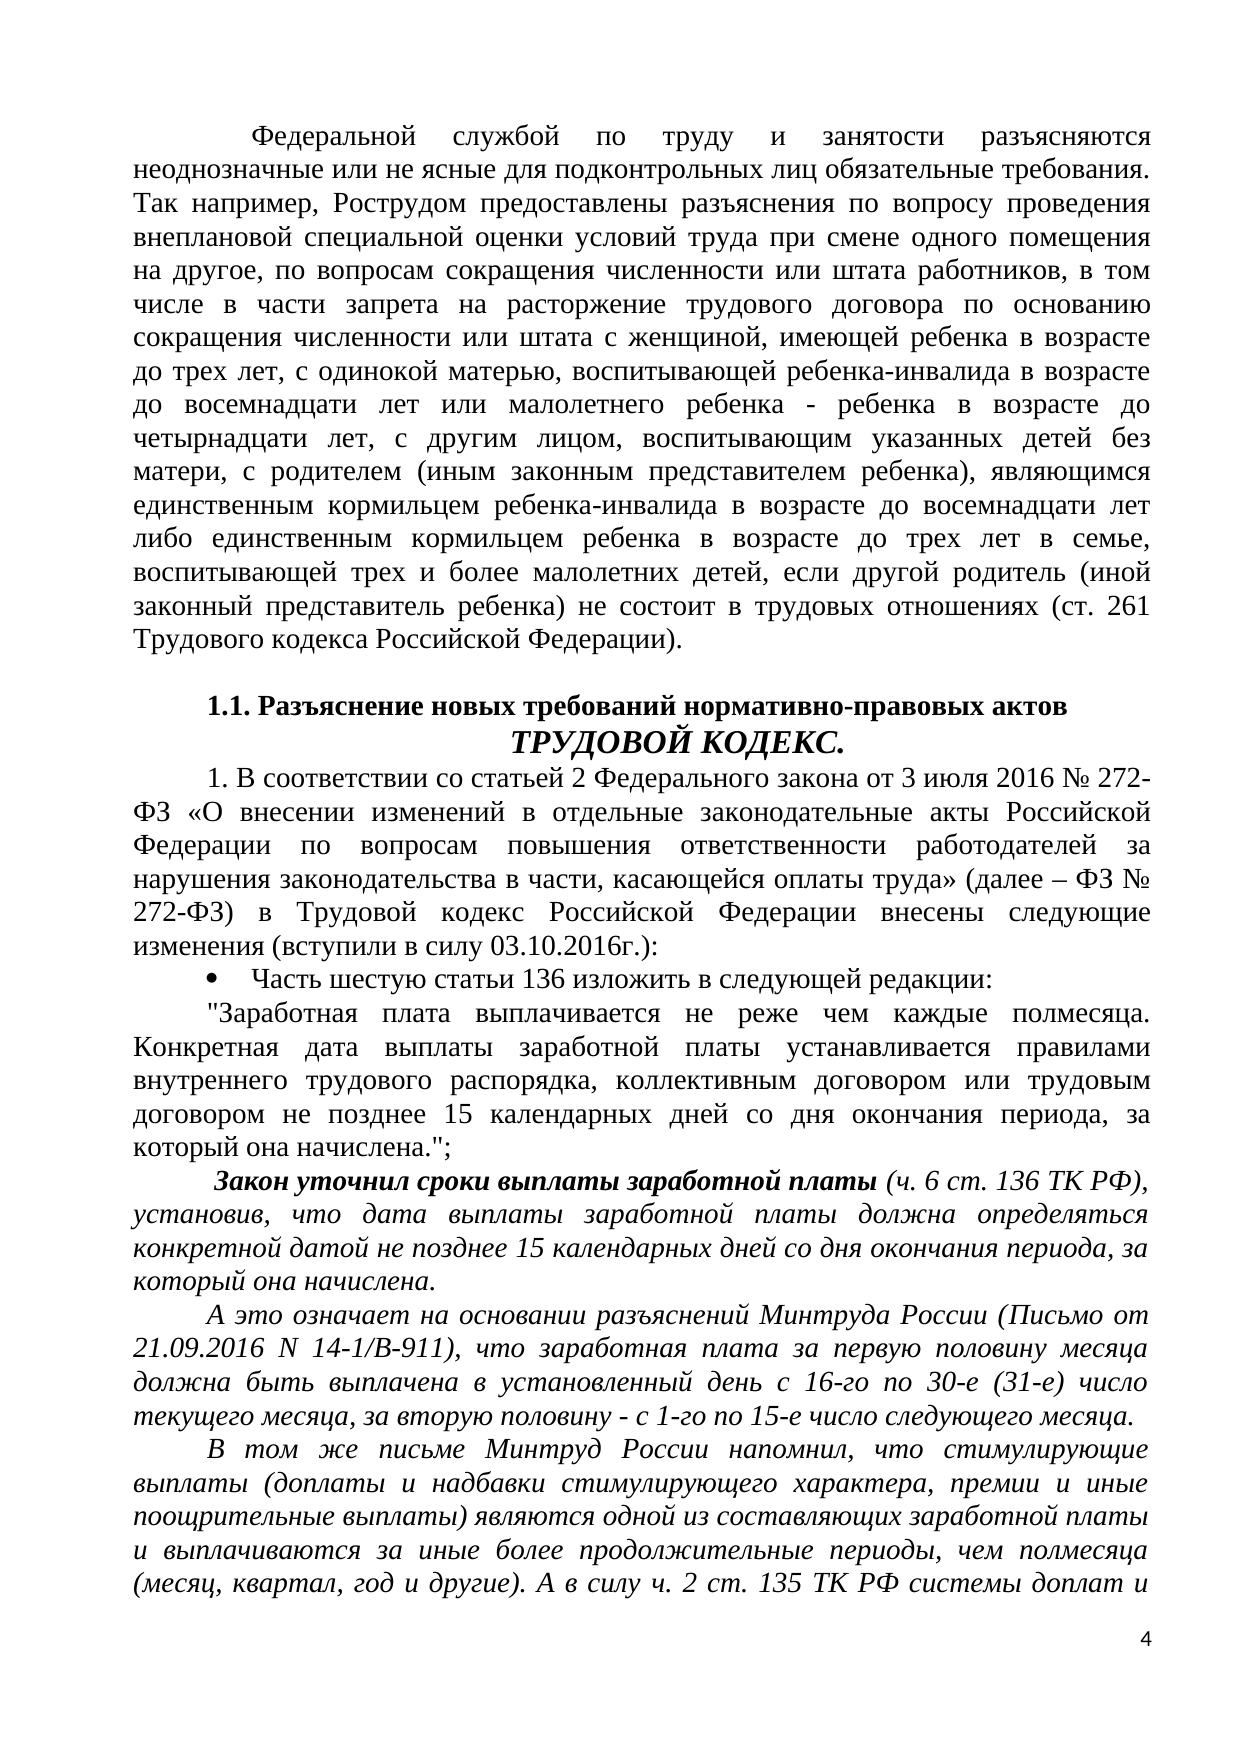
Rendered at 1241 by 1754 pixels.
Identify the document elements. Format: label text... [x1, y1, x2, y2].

text "Заработная плата выплачивается не реже чем каждые полмесяца. Конкретная дата выплаты заработной платы устанавливается правилами внутреннего трудового распорядка, коллективным договором или трудовым договором не позднее 15 календарных дней со дня окончания периода, за который она начислена."; [133, 995, 1152, 1163]
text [133, 1431, 1152, 1599]
text Закон уточнил сроки выплаты заработной платы (ч. 6 ст. 136 ТК РФ), установив, что дата выплаты заработной платы должна определяться конкретной датой не позднее 15 календарных дней со дня окончания периода, за который она начислена. [133, 1163, 1152, 1297]
text А это означает на основании разъяснений Минтруда России (Письмо от 21.09.2016 N 14-1/В-911), что заработная плата за первую половину месяца должна быть выплачена в установленный день с 16-го по 30-е (31-е) число текущего месяца, за вторую половину - с 1-го по 15-е число следующего месяца. [133, 1297, 1152, 1431]
text Федеральной службой по труду и занятости разъясняются неоднозначные или не ясные для подконтрольных лиц обязательные требования. Так например, Рострудом предоставлены разъяснения по вопросу проведения внеплановой специальной оценки условий труда при смене одного помещения на другое, по вопросам сокращения численности или штата работников, в том числе в части запрета на расторжение трудового договора по основанию сокращения численности или штата с женщиной, имеющей ребенка в возрасте до трех лет, с одинокой матерью, воспитывающей ребенка-инвалида в возрасте до восемнадцати лет или малолетнего ребенка - ребенка в возрасте до четырнадцати лет, с другим лицом, воспитывающим указанных детей без матери, с родителем (иным законным представителем ребенка), являющимся единственным кормильцем ребенка-инвалида в возрасте до восемнадцати лет либо единственным кормильцем ребенка в возрасте до трех лет в семье, воспитывающей трех и более малолетних детей, если другой родитель (иной законный представитель ребенка) не состоит в трудовых отношениях (ст. 261 Трудового кодекса Российской Федерации). [133, 118, 1152, 655]
list Часть шестую статьи 136 изложить в следующей редакции: [133, 961, 1152, 995]
text 1.1. Разъяснение новых требований нормативно-правовых актов [133, 688, 1152, 722]
text 1. В соответствии со статьей 2 Федерального закона от 3 июля 2016 № 272-ФЗ «О внесении изменений в отдельные законодательные акты Российской Федерации по вопросам повышения ответственности работодателей за нарушения законодательства в части, касающейся оплаты труда» (далее – ФЗ № 272-ФЗ) в Трудовой кодекс Российской Федерации внесены следующие изменения (вступили в силу 03.10.2016г.): [133, 760, 1152, 961]
text ТРУДОВОЙ КОДЕКС. [133, 722, 1152, 760]
